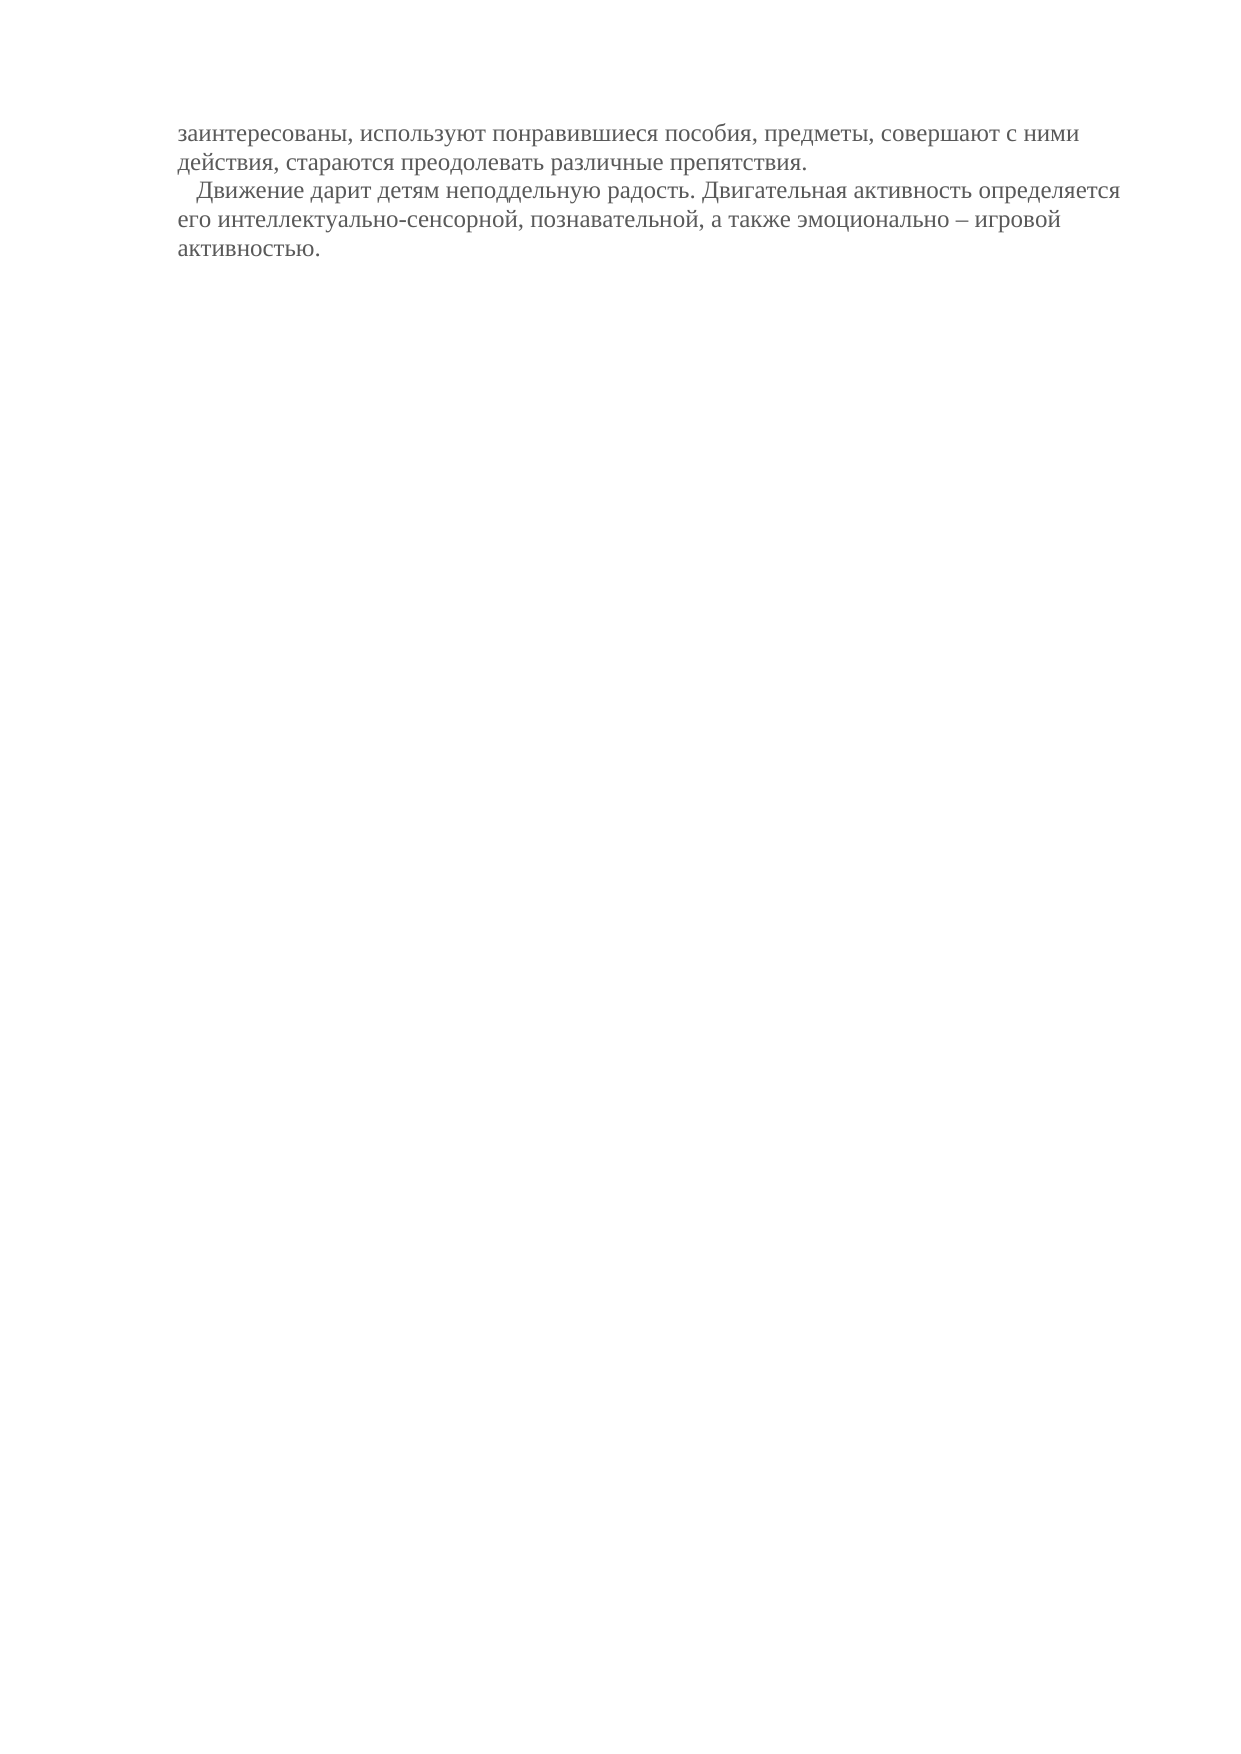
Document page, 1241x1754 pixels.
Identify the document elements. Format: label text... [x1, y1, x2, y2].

text Движение дарит детям неподдельную радость. Двигательная активность определяется его интеллектуально-сенсорной, познавательной, а также эмоционально – игровой активностью. [177, 176, 1152, 262]
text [177, 118, 1152, 176]
